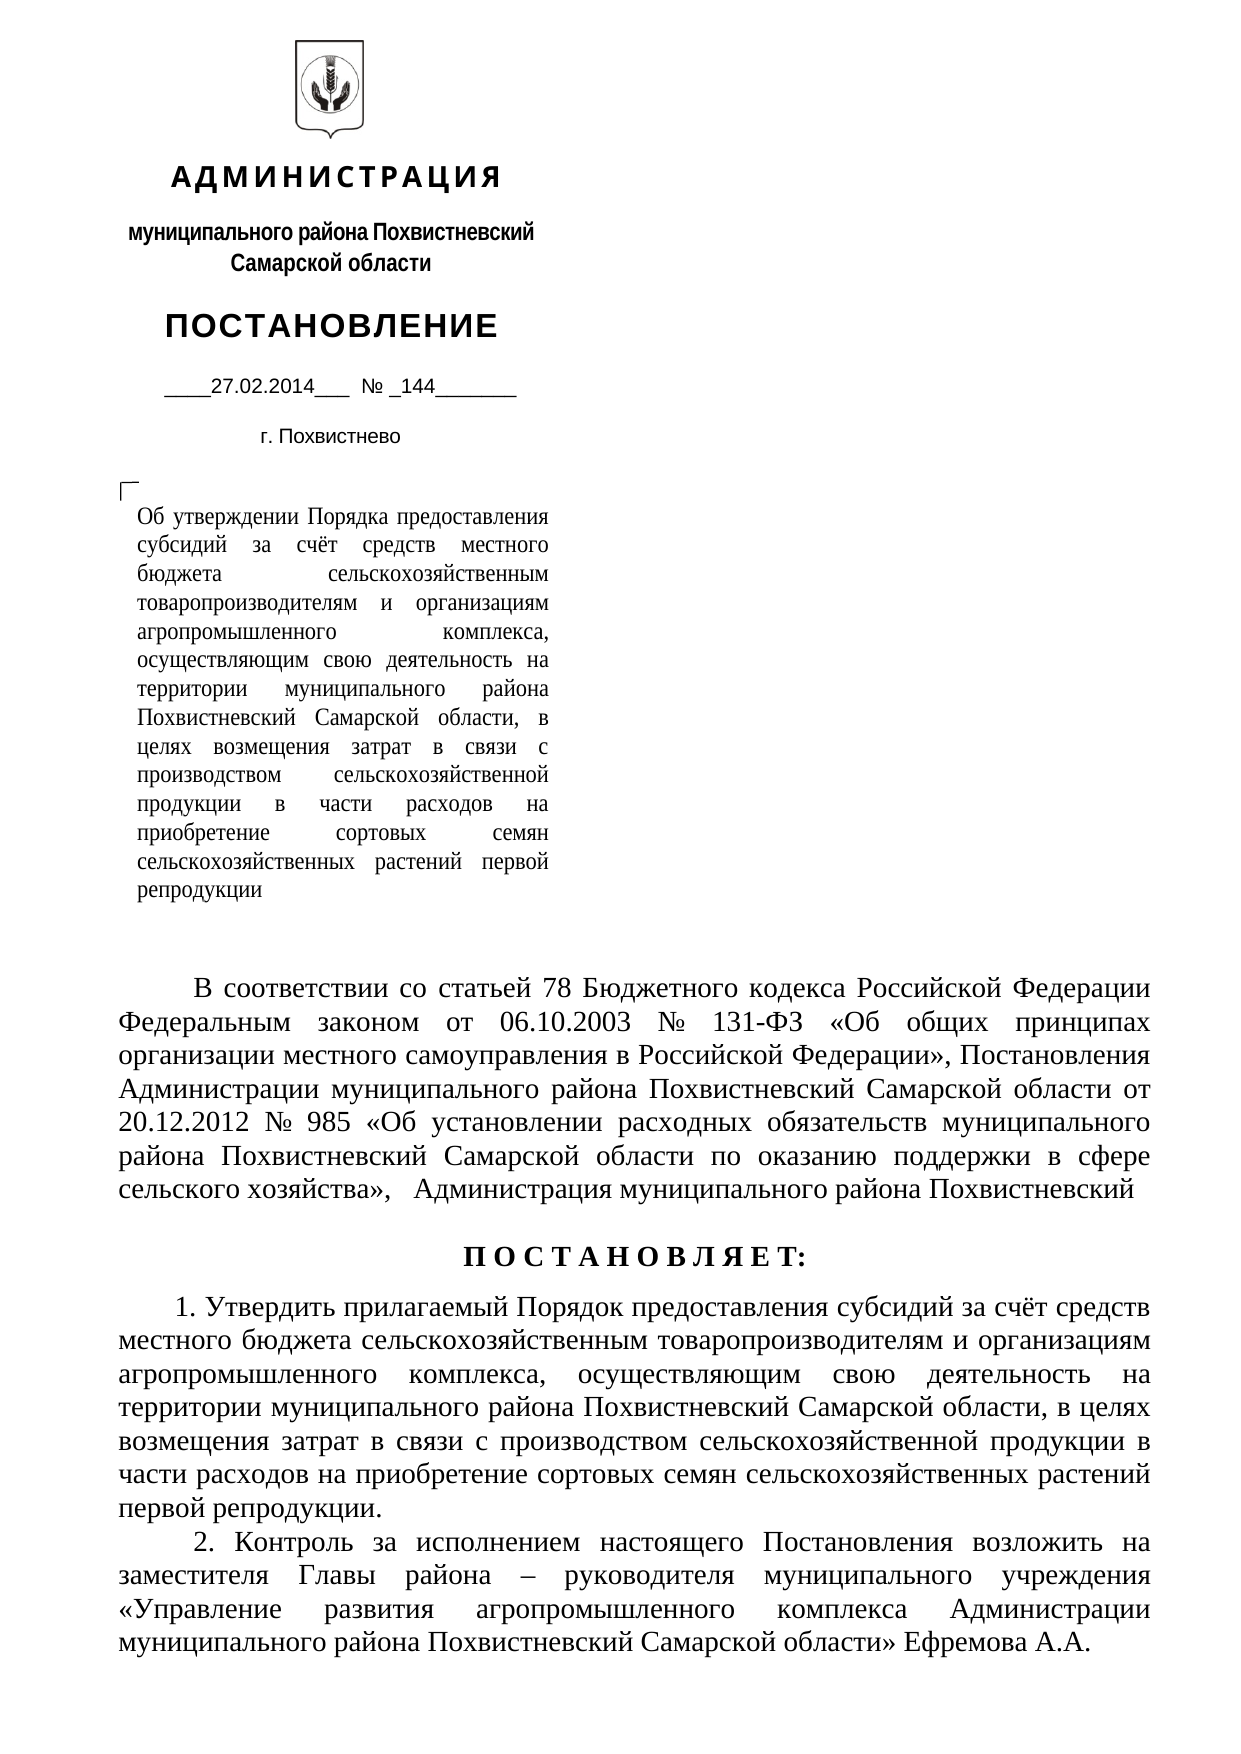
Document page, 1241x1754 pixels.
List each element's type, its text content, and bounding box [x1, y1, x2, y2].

table_header АДМИНИСТРАЦИЯ муниципального района Похвистневский Самарской области ПОСТАНОВЛЕНИЕ ____27.02.2014___ № _144_______ г. Похвистнево [96, 37, 566, 501]
text Об утверждении Порядка предоставления субсидий за счёт средств местного бюджета сельскохозяйственным товаропроизводителям и организациям агропромышленного комплекса, осуществляющим свою деятельность на территории муниципального района Похвистневский Самарской области, в целях возмещения затрат в связи с производством сельскохозяйственной продукции в части расходов на приобретение сортовых семян сельскохозяйственных растений первой репродукции [137, 501, 549, 903]
text 1. Утвердить прилагаемый Порядок предоставления субсидий за счёт средств местного бюджета сельскохозяйственным товаропроизводителям и организациям агропромышленного комплекса, осуществляющим свою деятельность на территории муниципального района Похвистневский Самарской области, в целях возмещения затрат в связи с производством сельскохозяйственной продукции в части расходов на приобретение сортовых семян сельскохозяйственных растений первой репродукции. [118, 1289, 1152, 1524]
text 2. Контроль за исполнением настоящего Постановления возложить на заместителя Главы района – руководителя муниципального учреждения «Управление развития агропромышленного комплекса Администрации муниципального района Похвистневский Самарской области» Ефремова А.А. [118, 1524, 1152, 1658]
text П О С Т А Н О В Л Я Е Т: [118, 1239, 1152, 1272]
text В соответствии со статьей 78 Бюджетного кодекса Российской Федерации Федеральным законом от 06.10.2003 № 131-ФЗ «Об общих принципах организации местного самоуправления в Российской Федерации», Постановления Администрации муниципального района Похвистневский Самарской области от 20.12.2012 № 985 «Об установлении расходных обязательств муниципального района Похвистневский Самарской области по оказанию поддержки в сфере сельского хозяйства», Администрация муниципального района Похвистневский [118, 970, 1152, 1205]
